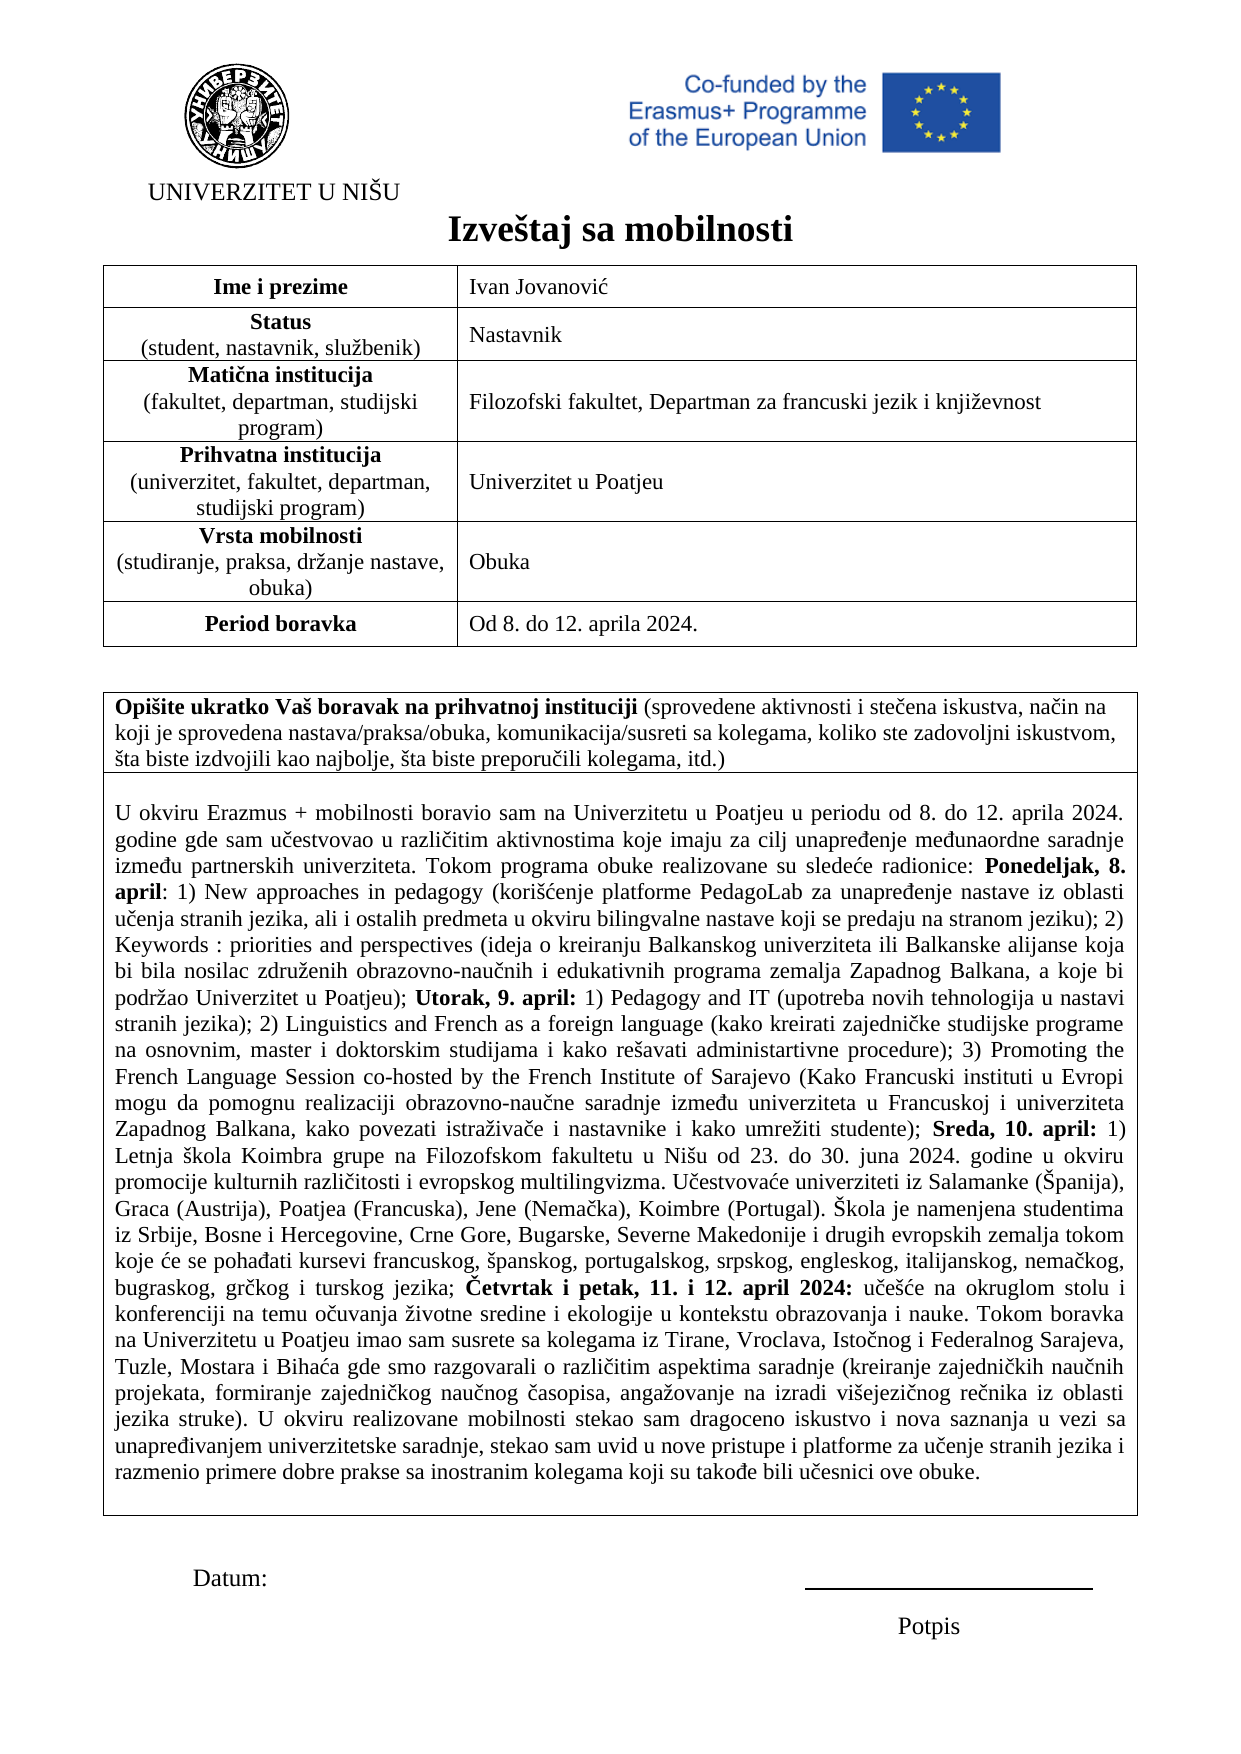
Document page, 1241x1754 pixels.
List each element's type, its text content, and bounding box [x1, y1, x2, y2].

table_cell Prihvatna institucija (univerzitet, fakultet, departman, studijski program) [104, 442, 457, 521]
text Izveštaj sa mobilnosti [148, 206, 1092, 249]
table_cell Period boravka [104, 602, 457, 646]
table_cell Status (student, nastavnik, službenik) [104, 308, 457, 360]
table_cell Vrsta mobilnosti (studiranje, praksa, držanje nastave, obuka) [104, 522, 457, 601]
table_cell Nastavnik [458, 308, 1136, 360]
table_cell Obuka [458, 522, 1136, 601]
table_cell Matična institucija (fakultet, departman, studijski program) [104, 361, 457, 441]
picture [170, 53, 296, 172]
text UNIVERZITET U NIŠU [148, 177, 1092, 206]
table_header Ivan Jovanović [458, 266, 1136, 307]
table_cell U okviru Erazmus + mobilnosti boravio sam na Univerzitetu u Poatjeu u periodu od 8. do 12. aprila 2024. godine gde sam učestvovao u različitim aktivnostima koje imaju za cilj unapređenje međunaordne saradnje između partnerskih univerziteta. Tokom programa obuke realizovane su sledeće radionice: Ponedeljak, 8. april: 1) New approaches in pedagogy (korišćenje platforme PedagoLab za unapređenje nastave iz oblasti učenja stranih jezika, ali i ostalih predmeta u okviru bilingvalne nastave koji se predaju na stranom jeziku); 2) Keywords : priorities and perspectives (ideja o kreiranju Balkanskog univerziteta ili Balkanske alijanse koja bi bila nosilac združenih obrazovno-naučnih i edukativnih programa zemalja Zapadnog Balkana, a koje bi podržao Univerzitet u Poatjeu); Utorak, 9. april: 1) Pedagogy and IT (upotreba novih tehnologija u nastavi stranih jezika); 2) Linguistics and French as a foreign language (kako kreirati zajedničke studijske programe na osnovnim, master i doktorskim studijama i kako rešavati administartivne procedure); 3) Promoting the French Language Session co-hosted by the French Institute of Sarajevo (Kako Francuski instituti u Evropi mogu da pomognu realizaciji obrazovno-naučne saradnje između univerziteta u Francuskoj i univerziteta Zapadnog Balkana, kako povezati istraživače i nastavnike i kako umrežiti studente); Sreda, 10. april: 1) Letnja škola Koimbra grupe na Filozofskom fakultetu u Nišu od 23. do 30. juna 2024. godine u okviru promocije kulturnih različitosti i evropskog multilingvizma. Učestvovaće univerziteti iz Salamanke (Španija), Graca (Austrija), Poatjea (Francuska), Jene (Nemačka), Koimbre (Portugal). Škola je namenjena studentima iz Srbije, Bosne i Hercegovine, Crne Gore, Bugarske, Severne Makedonije i drugih evropskih zemalja tokom koje će se pohađati kursevi francuskog, španskog, portugalskog, srpskog, engleskog, italijanskog, nemačkog, bugraskog, grčkog i turskog jezika; Četvrtak i petak, 11. i 12. april 2024: učešće na okruglom stolu i konferenciji na temu očuvanja životne sredine i ekologije u kontekstu obrazovanja i nauke. Tokom boravka na Univerzitetu u Poatjeu imao sam susrete sa kolegama iz Tirane, Vroclava, Istočnog i Federalnog Sarajeva, Tuzle, Mostara i Bihaća gde smo razgovarali o različitim aspektima saradnje (kreiranje zajedničkih naučnih projekata, formiranje zajedničkog naučnog časopisa, angažovanje na izradi višejezičnog rečnika iz oblasti jezika struke). U okviru realizovane mobilnosti stekao sam dragoceno iskustvo i nova saznanja u vezi sa unapređivanjem univerzitetske saradnje, stekao sam uvid u nove pristupe i platforme za učenje stranih jezika i razmenio primere dobre prakse sa inostranim kolegama koji su takođe bili učesnici ove obuke. [104, 773, 1137, 1515]
text Potpis [148, 1611, 1092, 1640]
text Datum: _______________________ [148, 1563, 1092, 1592]
table_header Opišite ukratko Vaš boravak na prihvatnoj instituciji (sprovedene aktivnosti i stečena iskustva, način na koji je sprovedena nastava/praksa/obuka, komunikacija/susreti sa kolegama, koliko ste zadovoljni iskustvom, šta biste izdvojili kao najbolje, šta biste preporučili kolegama, itd.) [104, 693, 1137, 772]
table_cell Univerzitet u Poatjeu [458, 442, 1136, 521]
table_cell Od 8. do 12. aprila 2024. [458, 602, 1136, 646]
picture [479, 53, 1018, 172]
table_cell Filozofski fakultet, Departman za francuski jezik i književnost [458, 361, 1136, 441]
table_header Ime i prezime [104, 266, 457, 307]
